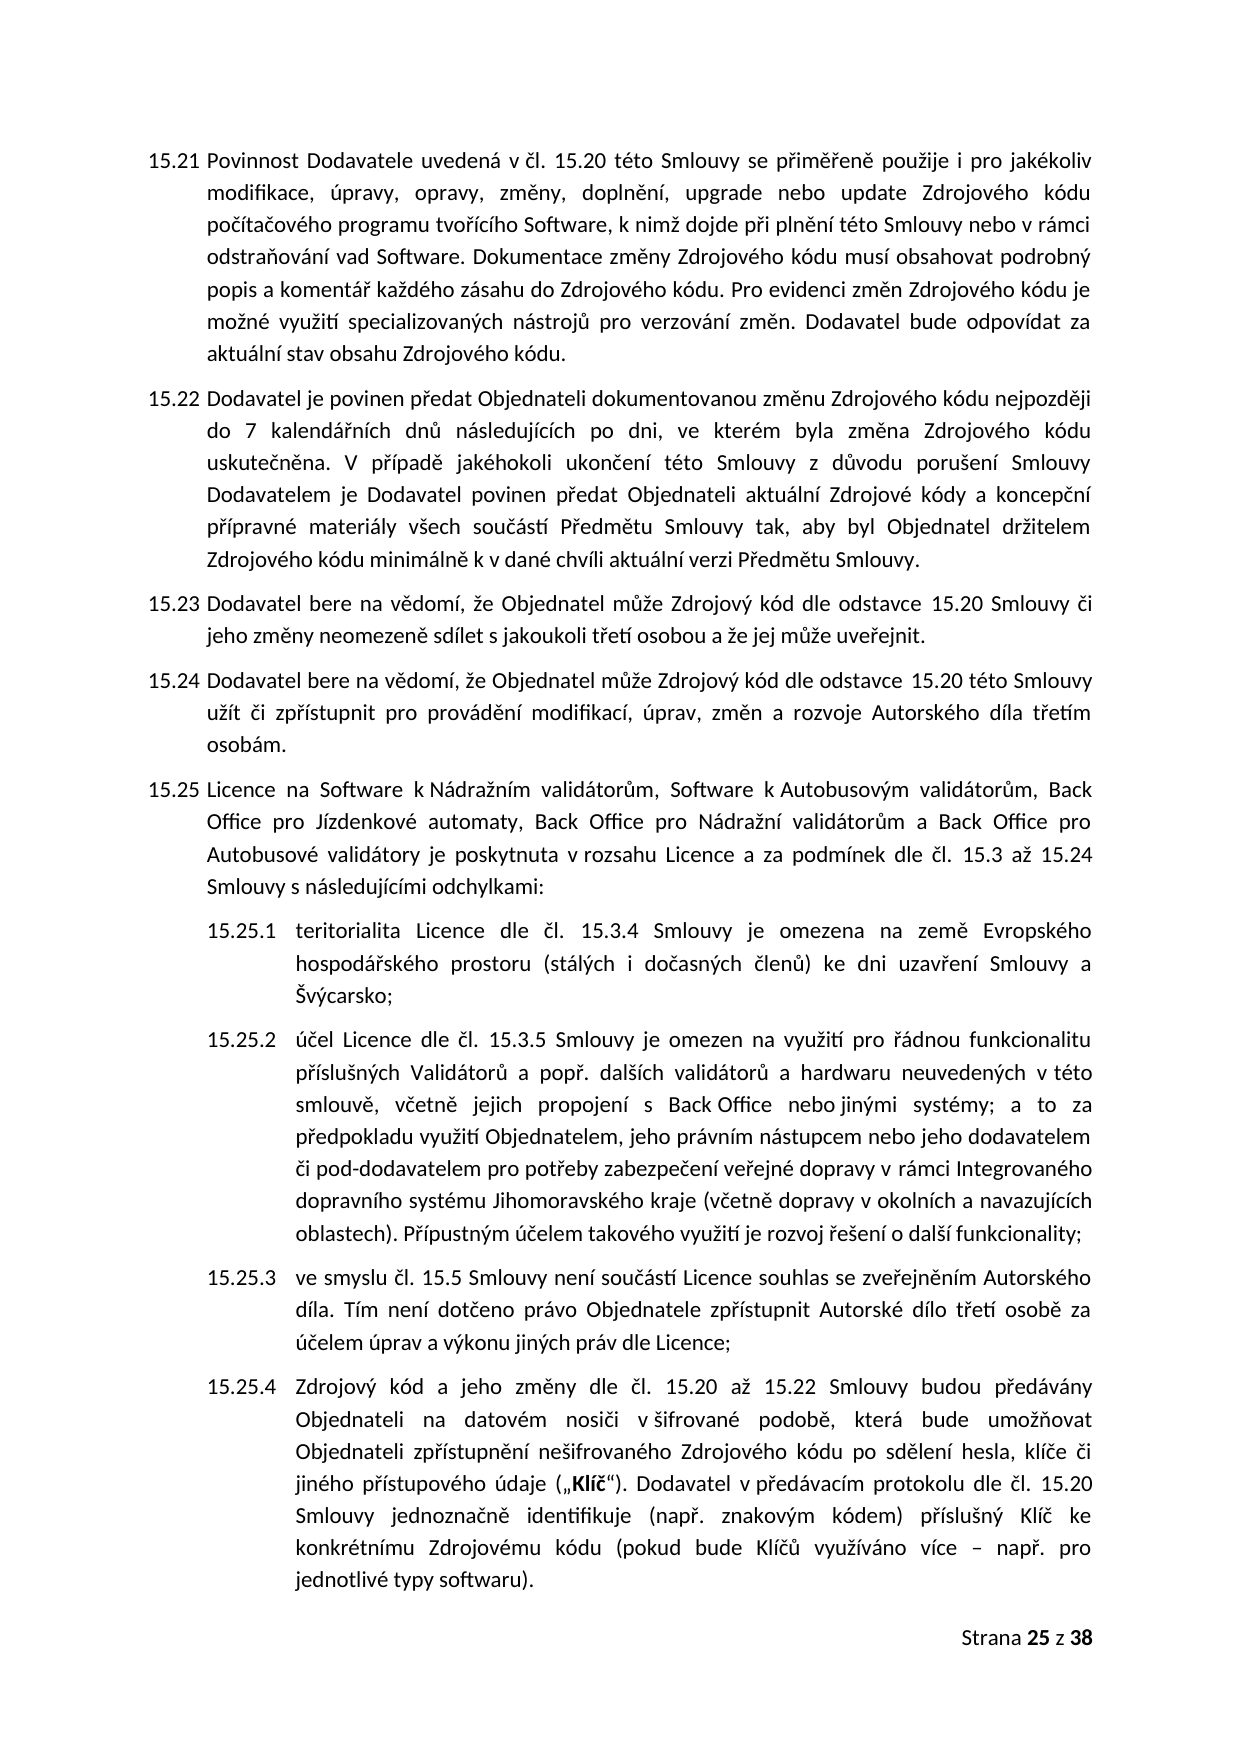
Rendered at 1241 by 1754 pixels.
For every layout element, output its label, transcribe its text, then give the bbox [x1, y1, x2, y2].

list teritorialita Licence dle čl. 15.3.4 Smlouvy je omezena na země Evropského hospodářského prostoru (stálých i dočasných členů) ke dni uzavření Smlouvy a Švýcarsko; [207, 917, 1093, 1009]
list Povinnost Dodavatele uvedená v čl. 15.20 této Smlouvy se přiměřeně použije i pro jakékoliv modifikace, úpravy, opravy, změny, doplnění, upgrade nebo update Zdrojového kódu počítačového programu tvořícího Software, k nimž dojde při plnění této Smlouvy nebo v rámci odstraňování vad Software. Dokumentace změny Zdrojového kódu musí obsahovat podrobný popis a komentář každého zásahu do Zdrojového kódu. Pro evidenci změn Zdrojového kódu je možné využití specializovaných nástrojů pro verzování změn. Dodavatel bude odpovídat za aktuální stav obsahu Zdrojového kódu. [148, 146, 1093, 367]
list Dodavatel je povinen předat Objednateli dokumentovanou změnu Zdrojového kódu nejpozději do 7 kalendářních dnů následujících po dni, ve kterém byla změna Zdrojového kódu uskutečněna. V případě jakéhokoli ukončení této Smlouvy z důvodu porušení Smlouvy Dodavatelem je Dodavatel povinen předat Objednateli aktuální Zdrojové kódy a koncepční přípravné materiály všech součástí Předmětu Smlouvy tak, aby byl Objednatel držitelem Zdrojového kódu minimálně k v dané chvíli aktuální verzi Předmětu Smlouvy. [148, 384, 1093, 573]
list Dodavatel bere na vědomí, že Objednatel může Zdrojový kód dle odstavce 15.20 Smlouvy či jeho změny neomezeně sdílet s jakoukoli třetí osobou a že jej může uveřejnit. [148, 589, 1093, 649]
list ve smyslu čl. 15.5 Smlouvy není součástí Licence souhlas se zveřejněním Autorského díla. Tím není dotčeno právo Objednatele zpřístupnit Autorské dílo třetí osobě za účelem úprav a výkonu jiných práv dle Licence; [207, 1263, 1093, 1356]
list Dodavatel bere na vědomí, že Objednatel může Zdrojový kód dle odstavce 15.20 této Smlouvy užít či zpřístupnit pro provádění modifikací, úprav, změn a rozvoje Autorského díla třetím osobám. [148, 666, 1093, 759]
list Licence na Software k Nádražním validátorům, Software k Autobusovým validátorům, Back Office pro Jízdenkové automaty, Back Office pro Nádražní validátorům a Back Office pro Autobusové validátory je poskytnuta v rozsahu Licence a za podmínek dle čl. 15.3 až 15.24 Smlouvy s následujícími odchylkami: [148, 775, 1093, 900]
list účel Licence dle čl. 15.3.5 Smlouvy je omezen na využití pro řádnou funkcionalitu příslušných Validátorů a popř. dalších validátorů a hardwaru neuvedených v této smlouvě, včetně jejich propojení s Back Office nebo jinými systémy; a to za předpokladu využití Objednatelem, jeho právním nástupcem nebo jeho dodavatelem či pod-dodavatelem pro potřeby zabezpečení veřejné dopravy v rámci Integrovaného dopravního systému Jihomoravského kraje (včetně dopravy v okolních a navazujících oblastech). Přípustným účelem takového využití je rozvoj řešení o další funkcionality; [207, 1026, 1093, 1247]
list Zdrojový kód a jeho změny dle čl. 15.20 až 15.22 Smlouvy budou předávány Objednateli na datovém nosiči v šifrované podobě, která bude umožňovat Objednateli zpřístupnění nešifrovaného Zdrojového kódu po sdělení hesla, klíče či jiného přístupového údaje („Klíč“). Dodavatel v předávacím protokolu dle čl. 15.20 Smlouvy jednoznačně identifikuje (např. znakovým kódem) příslušný Klíč ke konkrétnímu Zdrojovému kódu (pokud bude Klíčů využíváno více – např. pro jednotlivé typy softwaru). [207, 1372, 1093, 1594]
